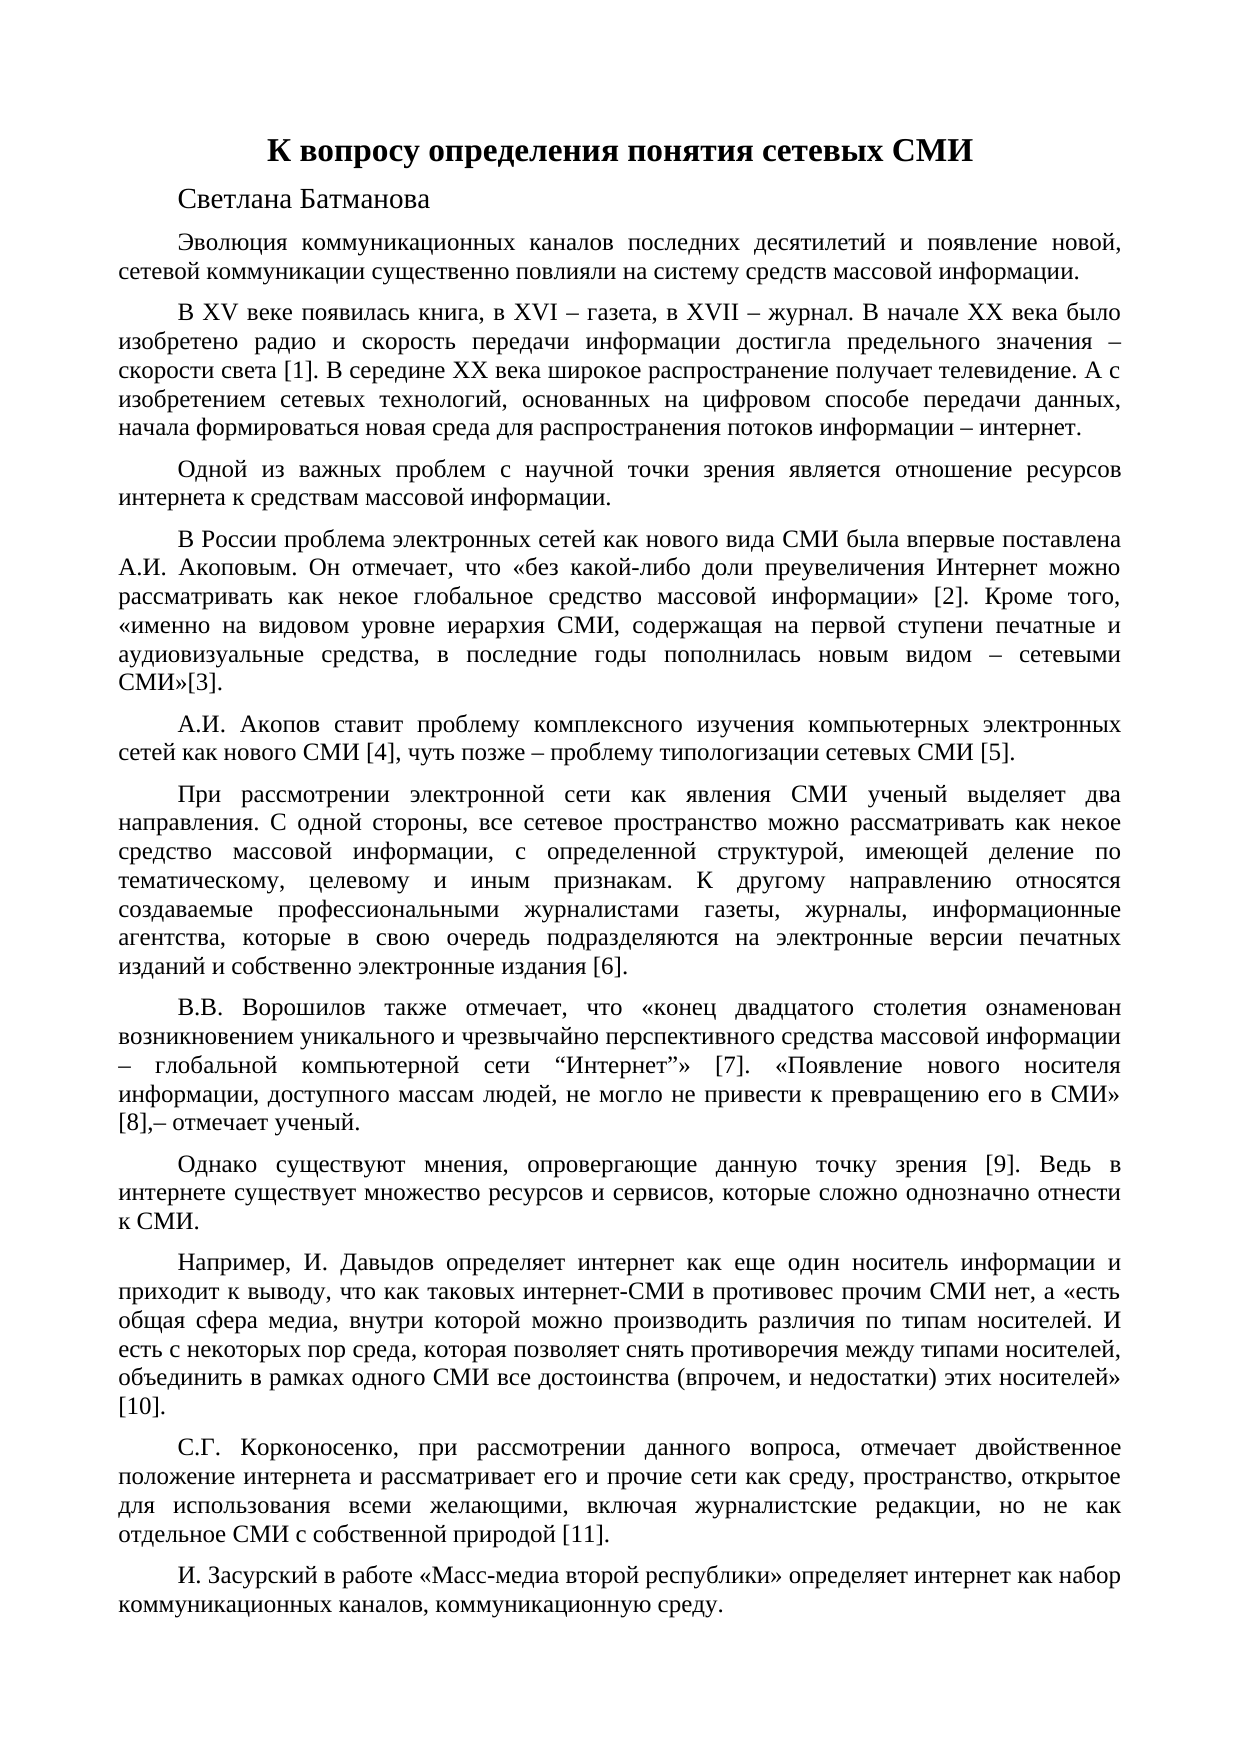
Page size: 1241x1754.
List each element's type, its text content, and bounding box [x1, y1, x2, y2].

text И. Засурский в работе «Масс-медиа второй республики» определяет интернет как набор коммуникационных каналов, коммуникационную среду. [118, 1560, 1122, 1617]
text Например, И. Давыдов определяет интернет как еще один носитель информации и приходит к выводу, что как таковых интернет-СМИ в противовес прочим СМИ нет, а «есть общая сфера медиа, внутри которой можно производить различия по типам носителей. И есть с некоторых пор среда, которая позволяет снять противоречия между типами носителей, объединить в рамках одного СМИ все достоинства (впрочем, и недостатки) этих носителей» [10]. [118, 1247, 1122, 1420]
text Одной из важных проблем с научной точки зрения является отношение ресурсов интернета к средствам массовой информации. [118, 454, 1122, 511]
text В России проблема электронных сетей как нового вида СМИ была впервые поставлена А.И. Акоповым. Он отмечает, что «без какой-либо доли преувеличения Интернет можно рассматривать как некое глобальное средство массовой информации» [2]. Кроме того, «именно на видовом уровне иерархия СМИ, содержащая на первой ступени печатные и аудиовизуальные средства, в последние годы пополнилась новым видом – сетевыми СМИ»[3]. [118, 524, 1122, 696]
text Однако существуют мнения, опровергающие данную точку зрения [9]. Ведь в интернете существует множество ресурсов и сервисов, которые сложно однозначно отнести к СМИ. [118, 1149, 1122, 1235]
text При рассмотрении электронной сети как явления СМИ ученый выделяет два направления. С одной стороны, все сетевое пространство можно рассматривать как некое средство массовой информации, с определенной структурой, имеющей деление по тематическому, целевому и иным признакам. К другому направлению относятся создаваемые профессиональными журналистами газеты, журналы, информационные агентства, которые в свою очередь подразделяются на электронные версии печатных изданий и собственно электронные издания [6]. [118, 779, 1122, 980]
text Светлана Батманова [118, 181, 1122, 215]
text В.В. Ворошилов также отмечает, что «конец двадцатого столетия ознаменован возникновением уникального и чрезвычайно перспективного средства массовой информации – глобальной компьютерной сети “Интернет”» [7]. «Появление нового носителя информации, доступного массам людей, не могло не привести к превращению его в СМИ» [8],– отмечает ученый. [118, 992, 1122, 1136]
text А.И. Акопов ставит проблему комплексного изучения компьютерных электронных сетей как нового СМИ [4], чуть позже – проблему типологизации сетевых СМИ [5]. [118, 709, 1122, 766]
text С.Г. Корконосенко, при рассмотрении данного вопроса, отмечает двойственное положение интернета и рассматривает его и прочие сети как среду, пространство, открытое для использования всеми желающими, включая журналистские редакции, но не как отдельное СМИ с собственной природой [11]. [118, 1432, 1122, 1547]
text Эволюция коммуникационных каналов последних десятилетий и появление новой, сетевой коммуникации существенно повлияли на систему средств массовой информации. [118, 227, 1122, 285]
text В XV веке появилась книга, в XVI – газета, в XVII – журнал. В начале XX века было изобретено радио и скорость передачи информации достигла предельного значения – скорости света [1]. В середине XX века широкое распространение получает телевидение. А с изобретением сетевых технологий, основанных на цифровом способе передачи данных, начала формироваться новая среда для распространения потоков информации – интернет. [118, 297, 1122, 441]
text К вопросу определения понятия сетевых СМИ [118, 131, 1122, 169]
